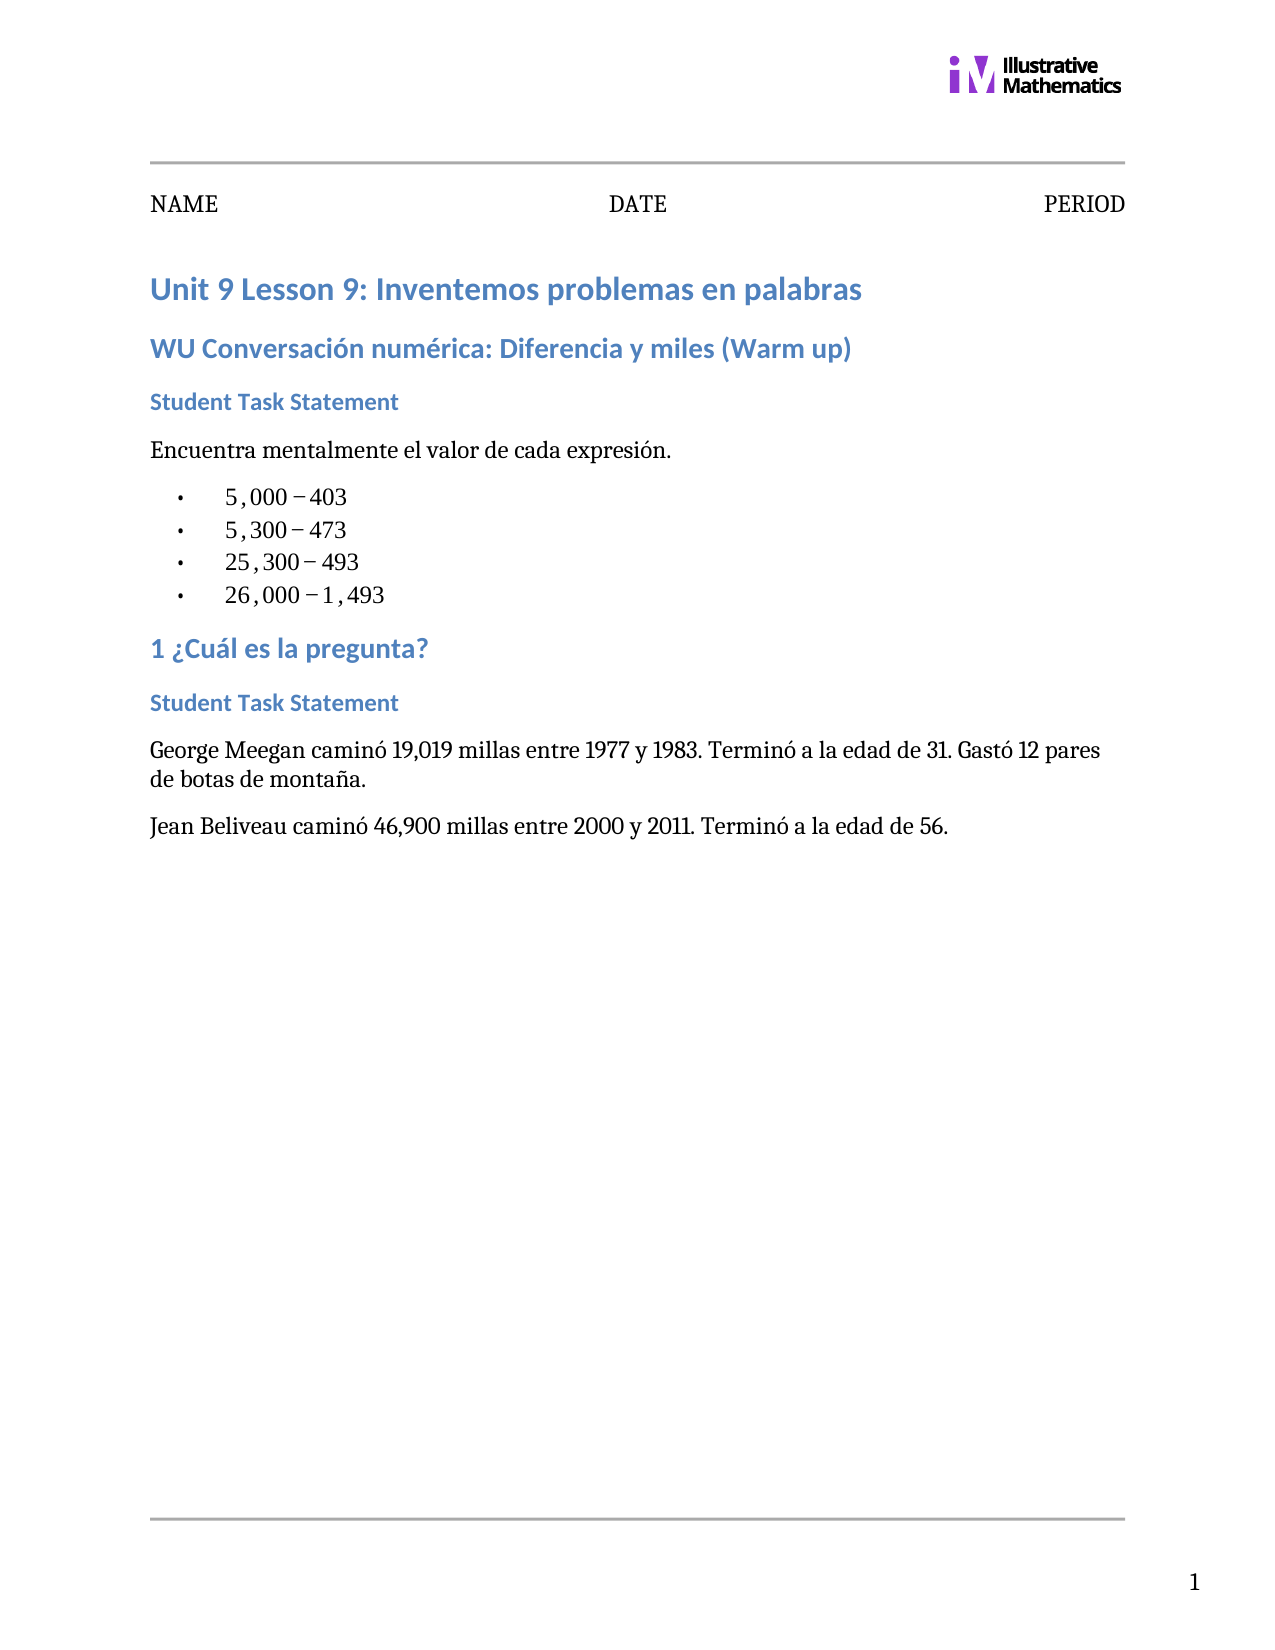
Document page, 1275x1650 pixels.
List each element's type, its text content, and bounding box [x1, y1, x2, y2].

subtitle Student Task Statement [150, 386, 1125, 417]
text Encuentra mentalmente el valor de cada expresión. [150, 436, 1125, 464]
picture [949, 55, 1121, 93]
subtitle Unit 9 Lesson 9: Inventemos problemas en palabras [150, 268, 1125, 309]
text George Meegan caminó 19,019 millas entre 1977 y 1983. Terminó a la edad de 31. Gastó 12 pares de botas de montaña. [150, 736, 1125, 793]
subtitle Student Task Statement [150, 687, 1125, 717]
subtitle WU Conversación numérica: Diferencia y miles (Warm up) [150, 330, 1125, 366]
text Jean Beliveau caminó 46,900 millas entre 2000 y 2011. Terminó a la edad de 56. [150, 812, 1125, 841]
subtitle 1 ¿Cuál es la pregunta? [150, 630, 1125, 666]
